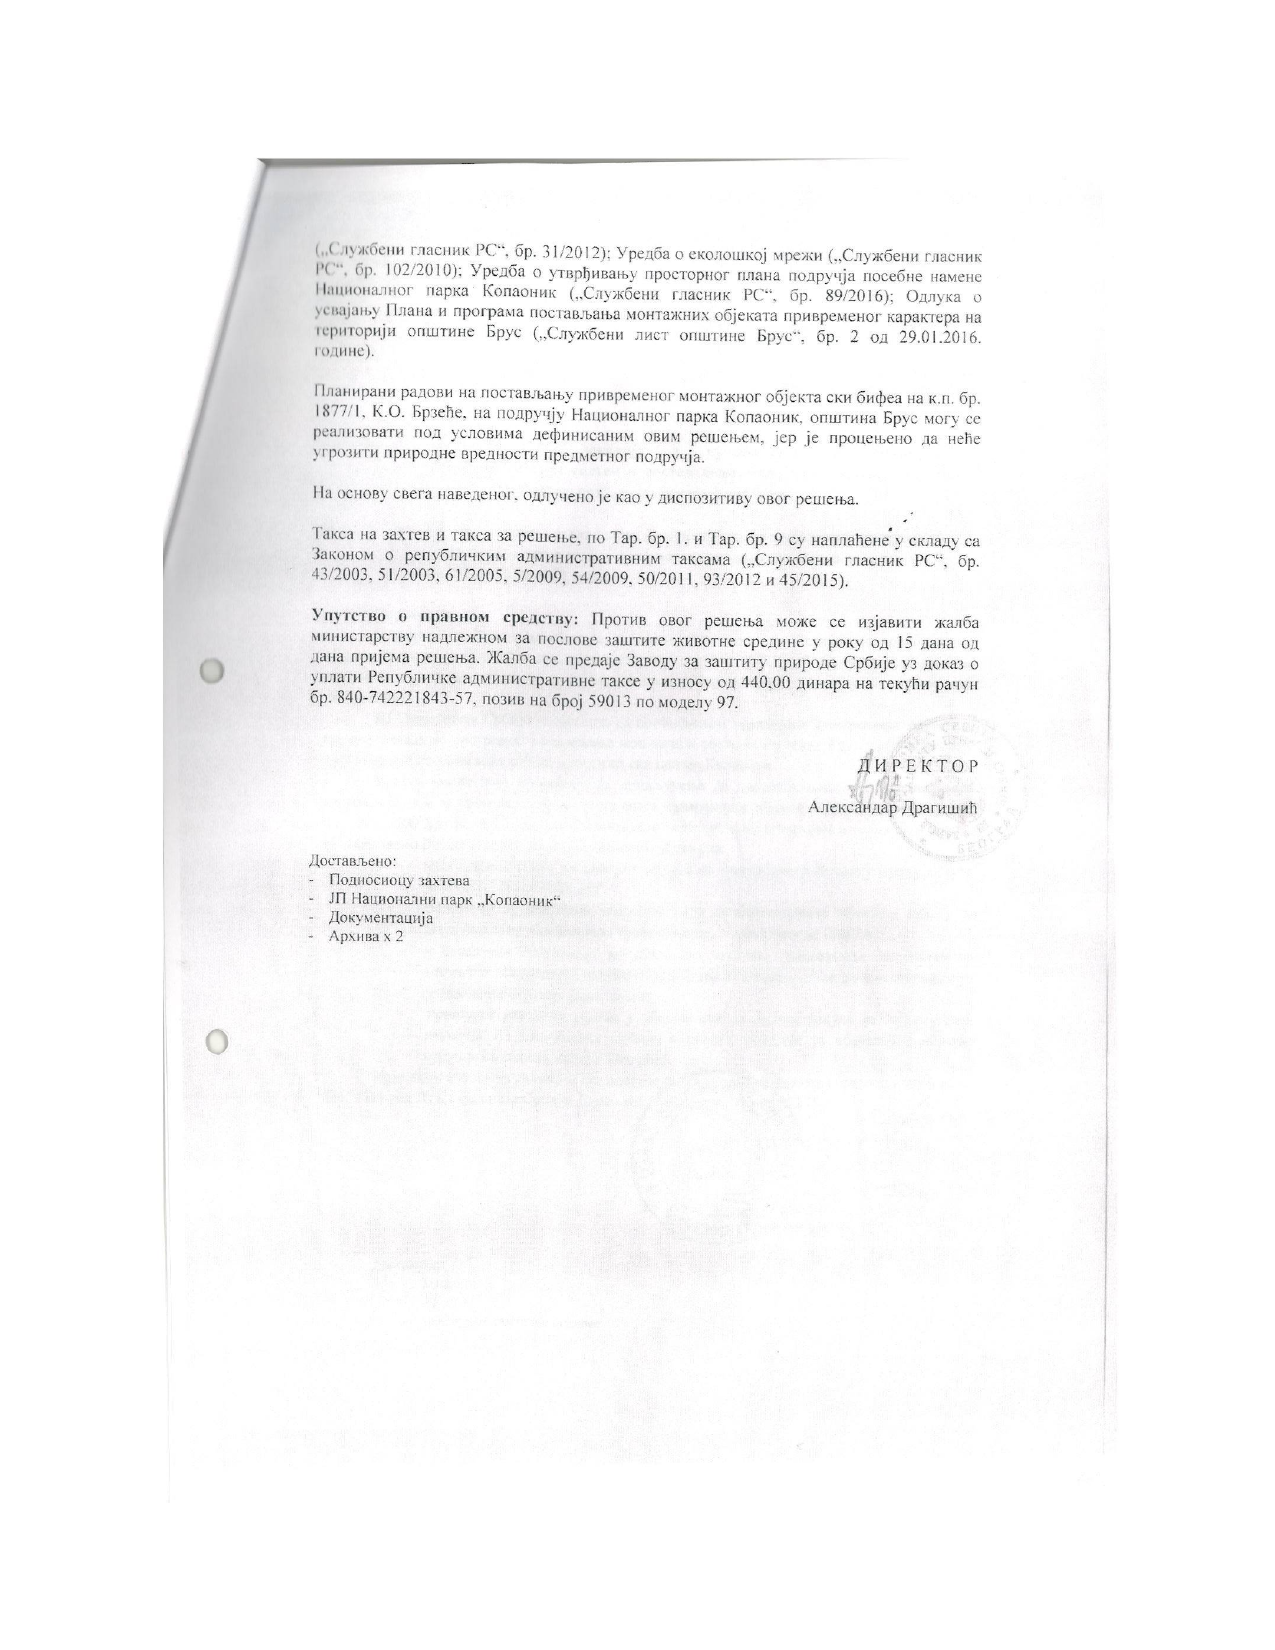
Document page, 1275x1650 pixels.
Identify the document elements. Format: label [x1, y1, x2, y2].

picture [147, 147, 1128, 1503]
